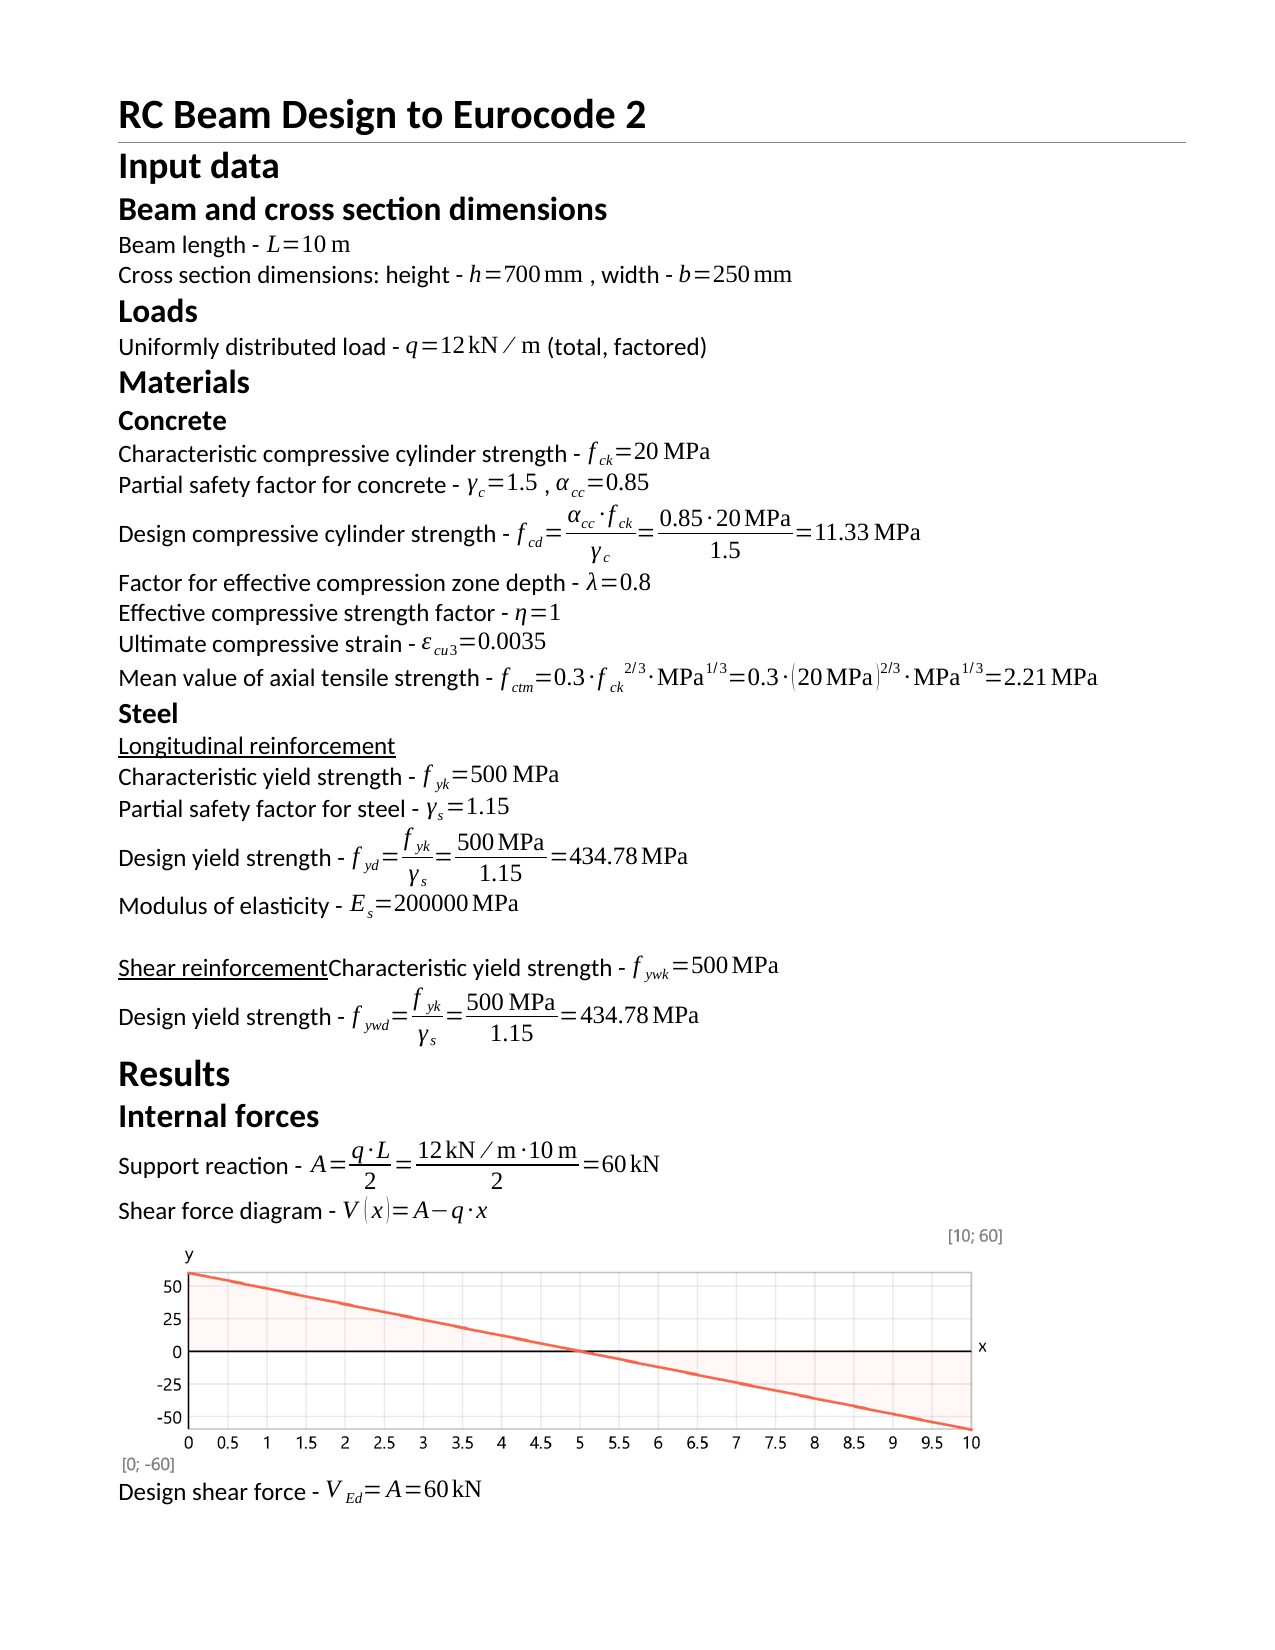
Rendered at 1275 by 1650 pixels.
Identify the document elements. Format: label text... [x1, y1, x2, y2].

text Effective compressive strength factor - [118, 597, 1186, 628]
text Modulus of elasticity - [118, 890, 1186, 921]
text Steel [118, 695, 1186, 731]
text Design shear force - [118, 1476, 1186, 1507]
text Results [118, 1050, 1186, 1096]
text Partial safety factor for concrete - , [118, 469, 1186, 500]
text Shear reinforcementCharacteristic yield strength - [118, 952, 1186, 983]
text Factor for effective compression zone depth - [118, 567, 1186, 597]
text Design yield strength - [118, 824, 1186, 890]
text Loads [118, 290, 1186, 331]
text Partial safety factor for steel - [118, 792, 1186, 824]
text Mean value of axial tensile strength - [118, 659, 1186, 695]
text Design compressive cylinder strength - [118, 500, 1186, 567]
text Materials [118, 361, 1186, 402]
text Support reaction - [118, 1136, 1186, 1195]
text Uniformly distributed load - (total, factored) [118, 331, 1186, 361]
text Longitudinal reinforcement [118, 731, 1186, 761]
text Beam and cross section dimensions [118, 188, 1186, 229]
text Design yield strength - [118, 983, 1186, 1050]
text Characteristic compressive cylinder strength - [118, 438, 1186, 469]
text Internal forces [118, 1096, 1186, 1136]
text Shear force diagram - [118, 1195, 1186, 1226]
text Characteristic yield strength - [118, 761, 1186, 792]
text Ultimate compressive strain - [118, 628, 1186, 659]
text Concrete [118, 402, 1186, 438]
text RC Beam Design to Eurocode 2 [118, 88, 1186, 139]
text Beam length - [118, 229, 1186, 259]
text Cross section dimensions: height - , width - [118, 259, 1186, 290]
text Input data [118, 143, 1186, 188]
